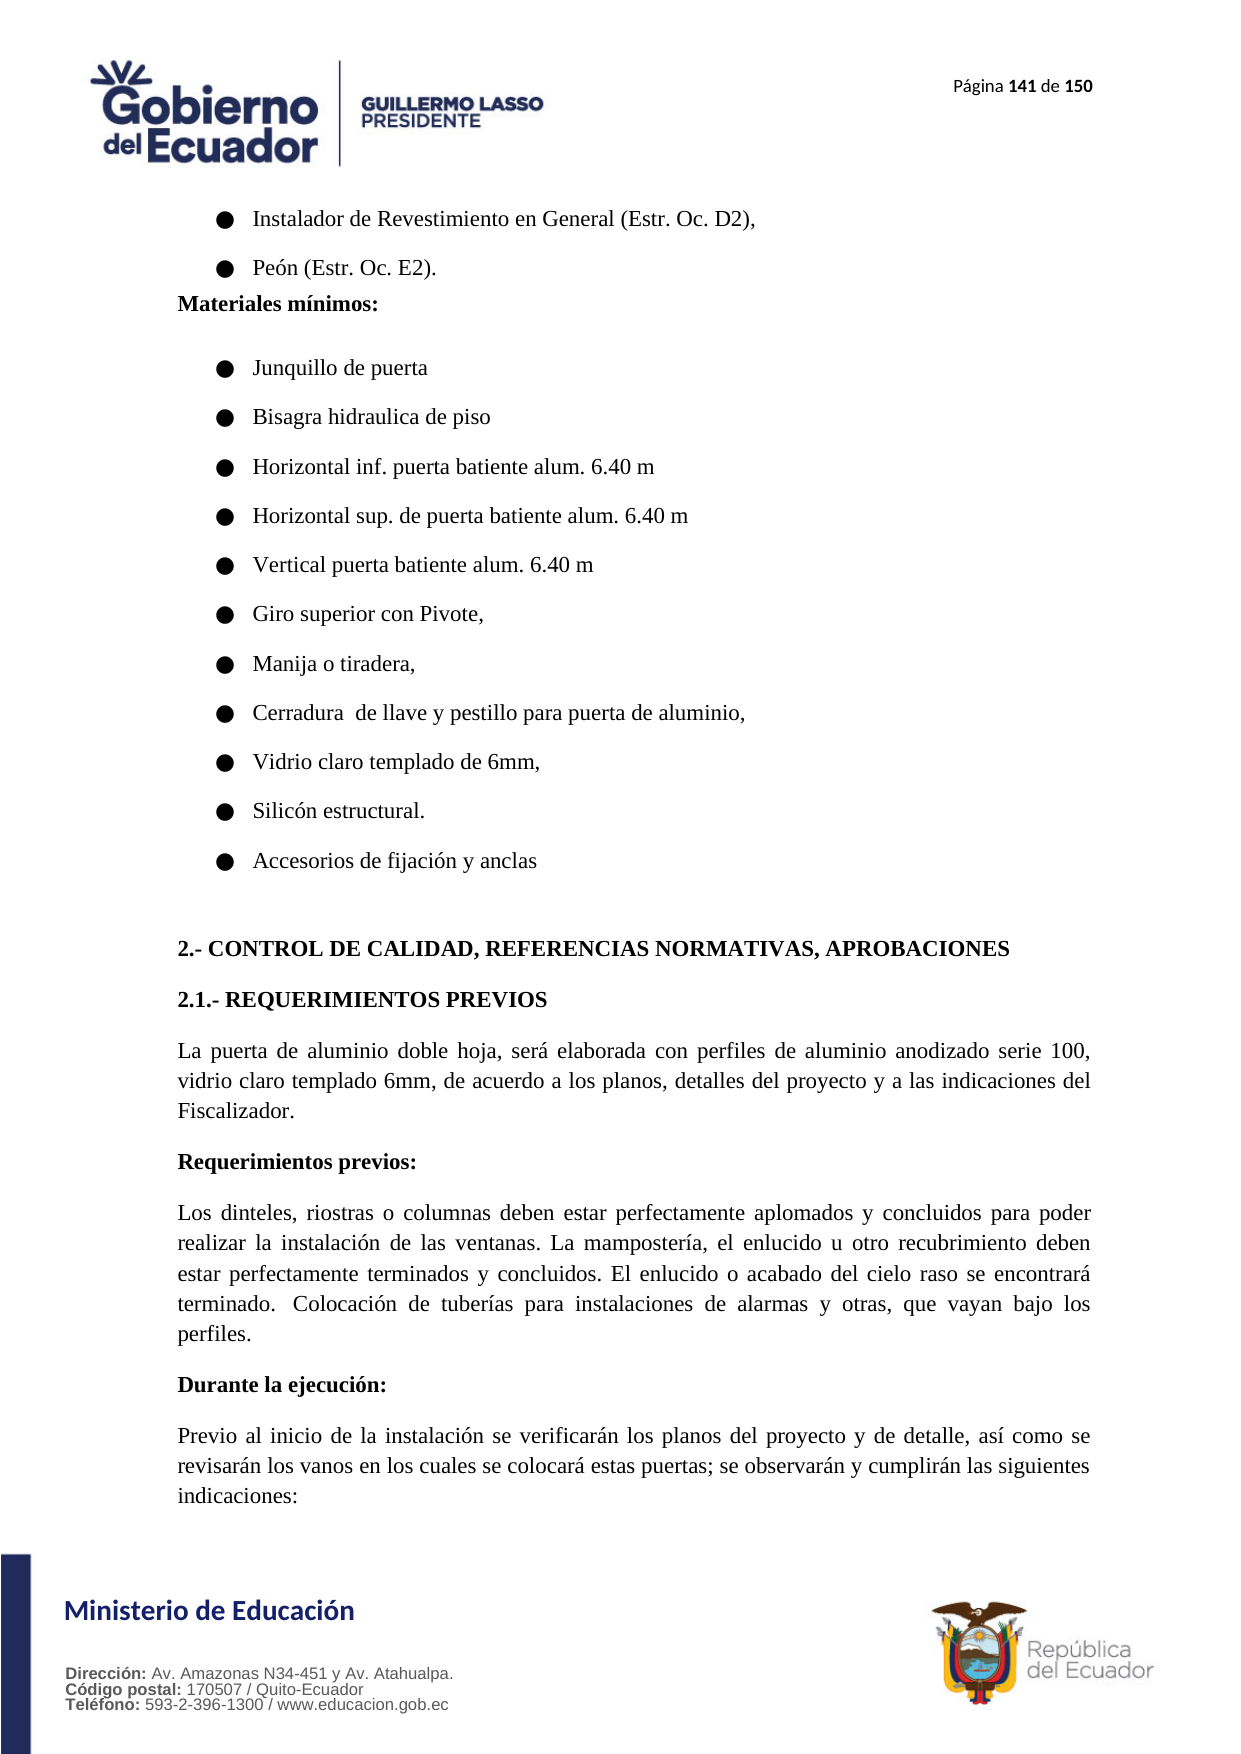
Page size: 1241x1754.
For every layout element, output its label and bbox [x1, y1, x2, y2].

picture [1, 1, 1241, 1754]
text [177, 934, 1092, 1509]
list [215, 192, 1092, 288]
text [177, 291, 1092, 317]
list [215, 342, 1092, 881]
